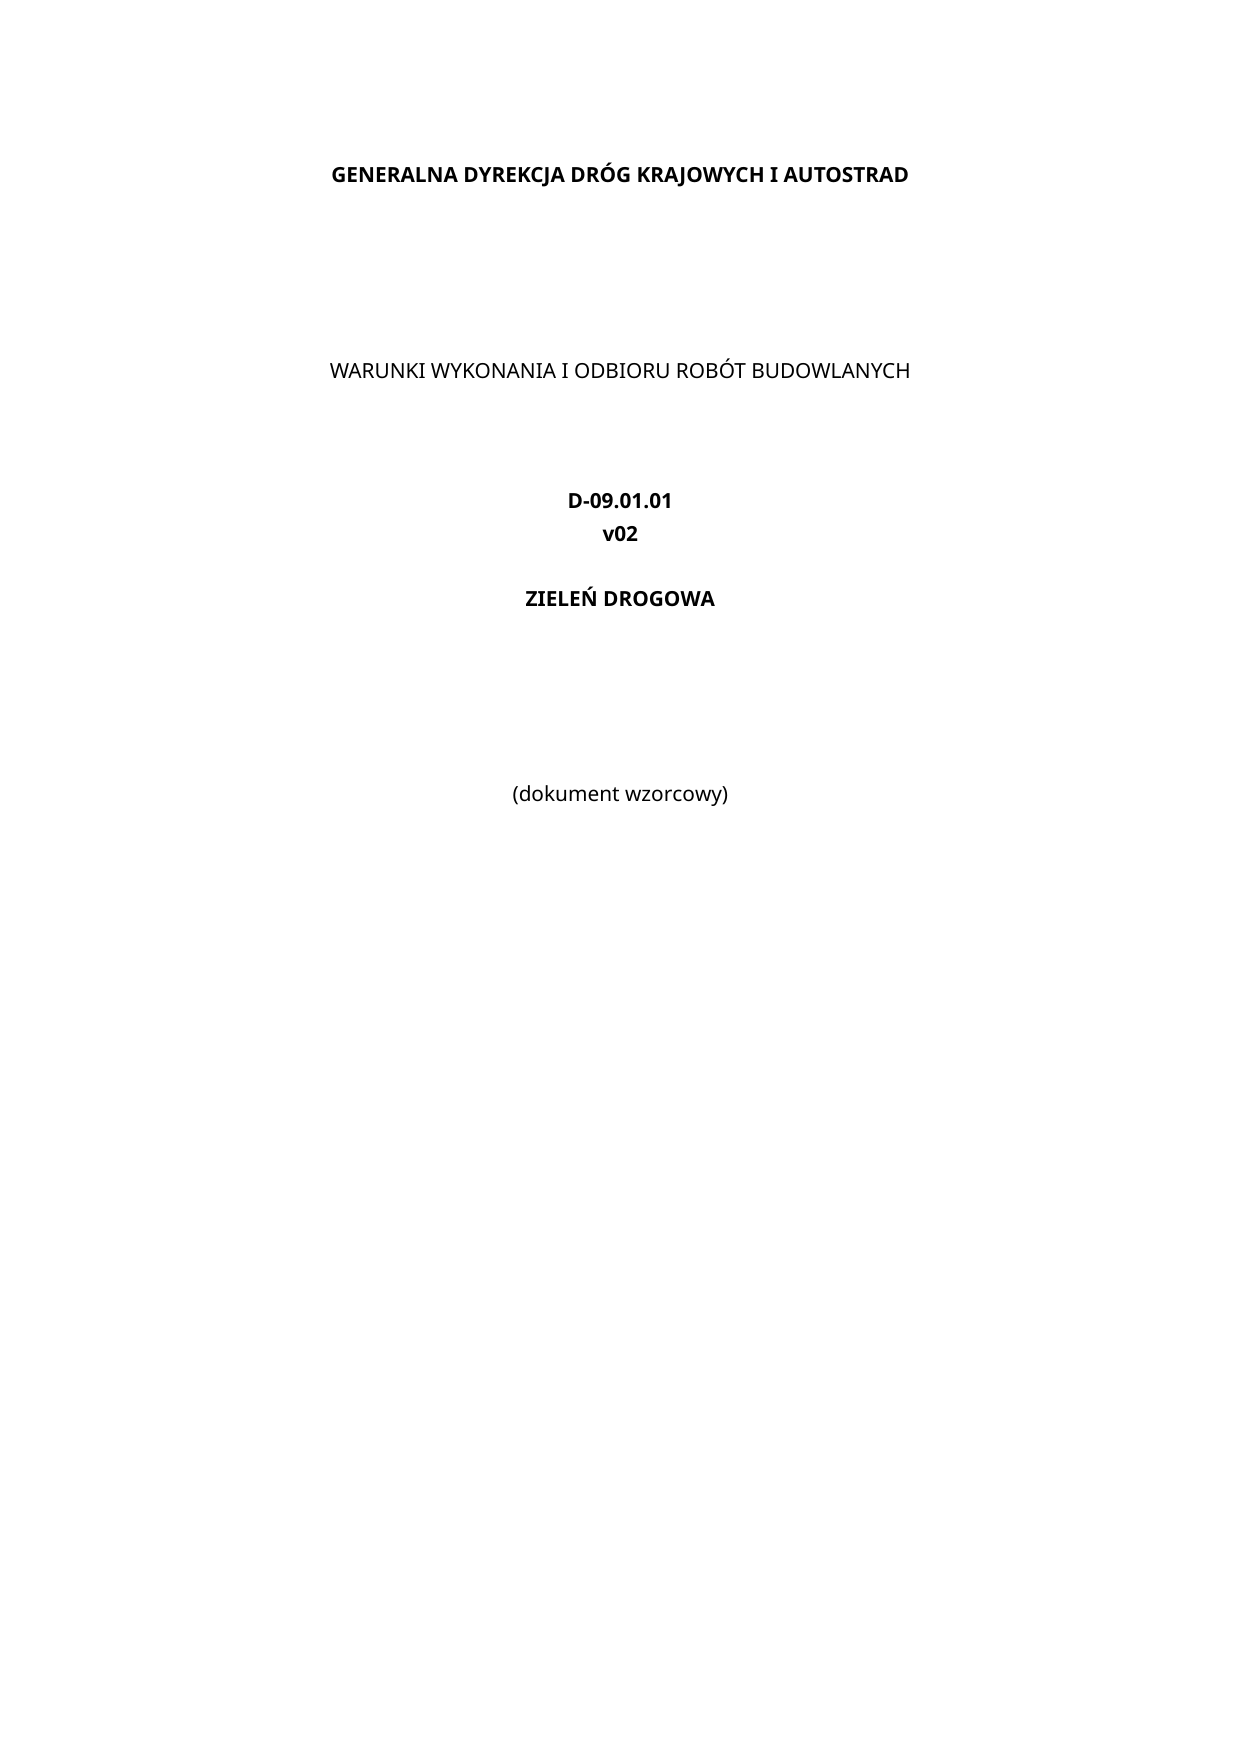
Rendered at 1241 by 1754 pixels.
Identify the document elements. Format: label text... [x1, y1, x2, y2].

text v02 [148, 519, 1093, 547]
text (dokument wzorcowy) [148, 779, 1093, 808]
text D-09.01.01 [148, 486, 1093, 514]
text ZIELEŃ DROGOWA [148, 584, 1093, 612]
text GENERALNA DYREKCJA DRÓG KRAJOWYCH I AUTOSTRAD [148, 160, 1093, 188]
text WARUNKI WYKONANIA I ODBIORU ROBÓT BUDOWLANYCH [148, 356, 1093, 384]
